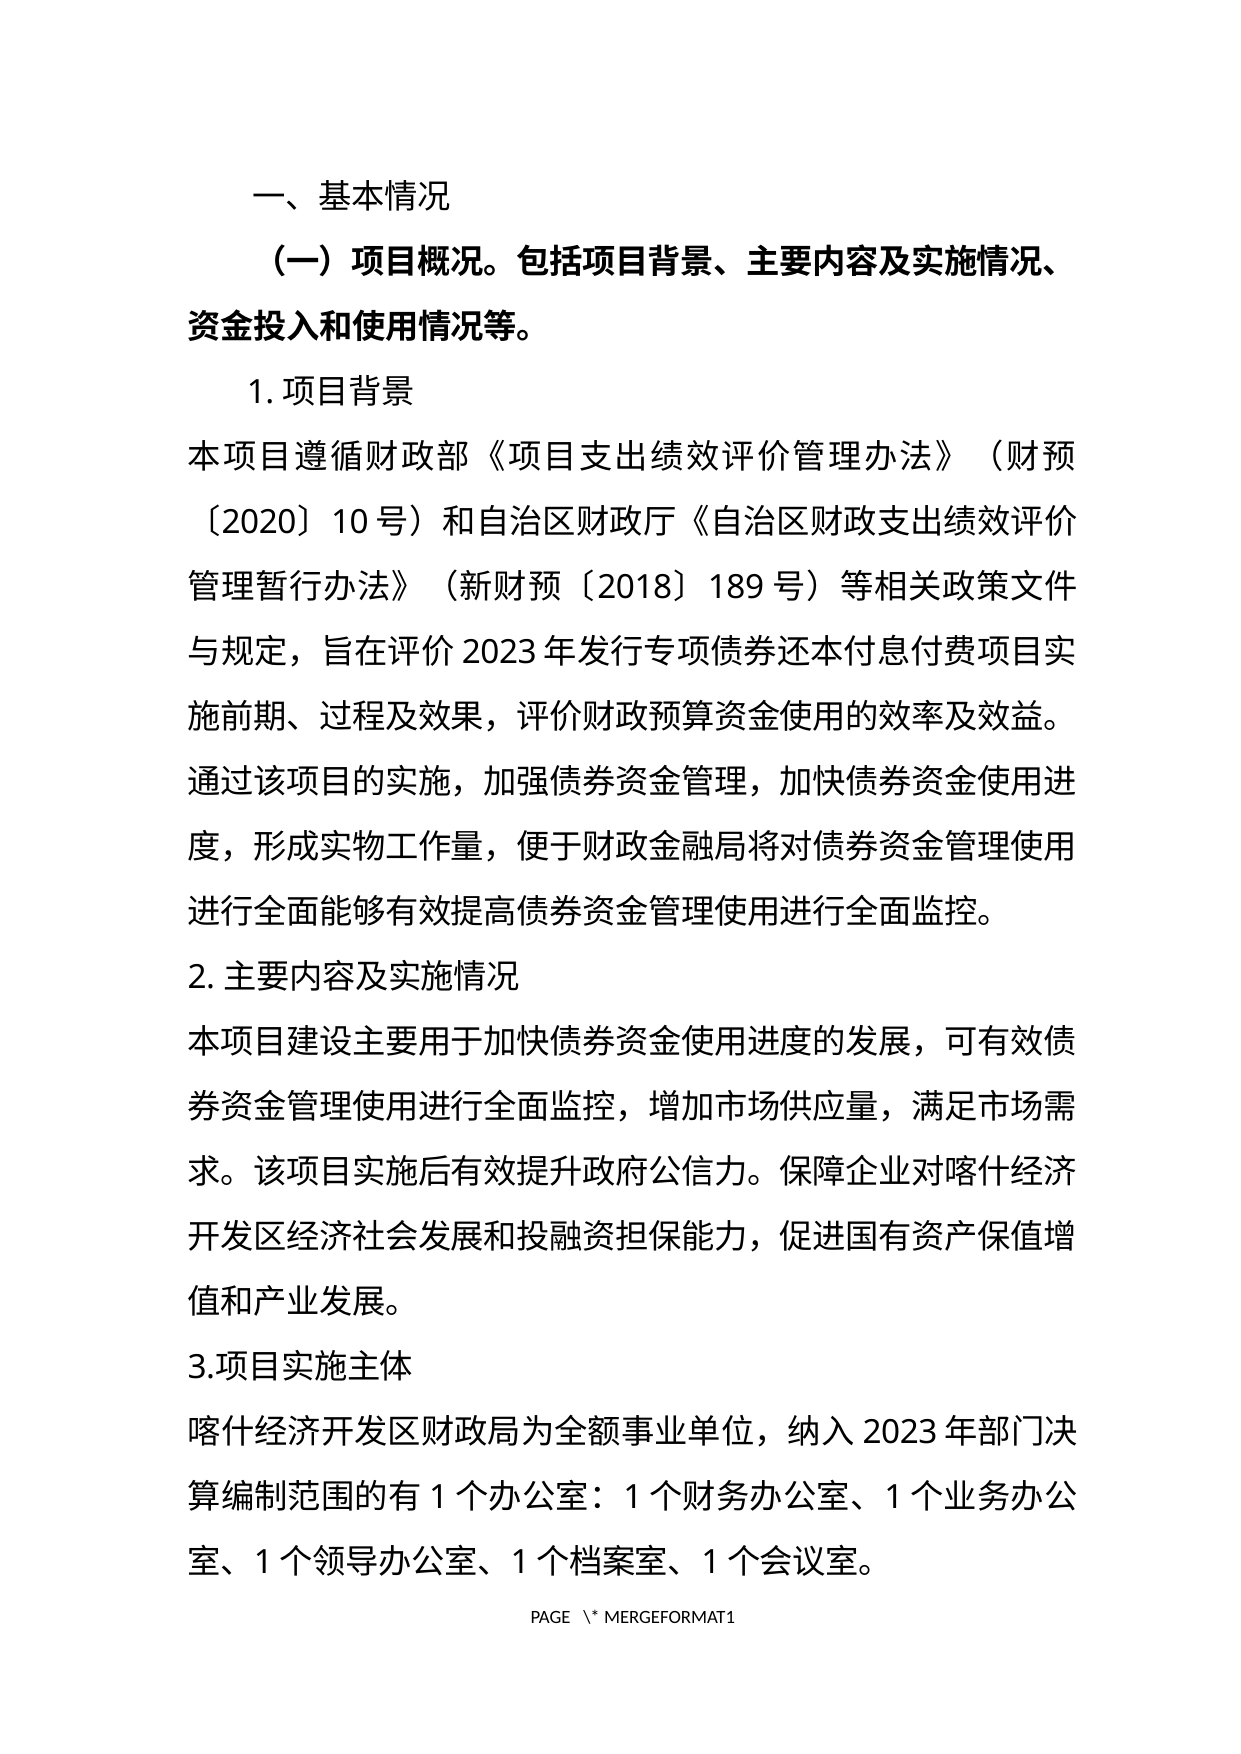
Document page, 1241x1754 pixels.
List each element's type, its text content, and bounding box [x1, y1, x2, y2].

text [187, 357, 1078, 1592]
text 一、基本情况 [187, 162, 1078, 227]
text （一）项目概况。包括项目背景、主要内容及实施情况、资金投入和使用情况等。 [187, 227, 1078, 357]
